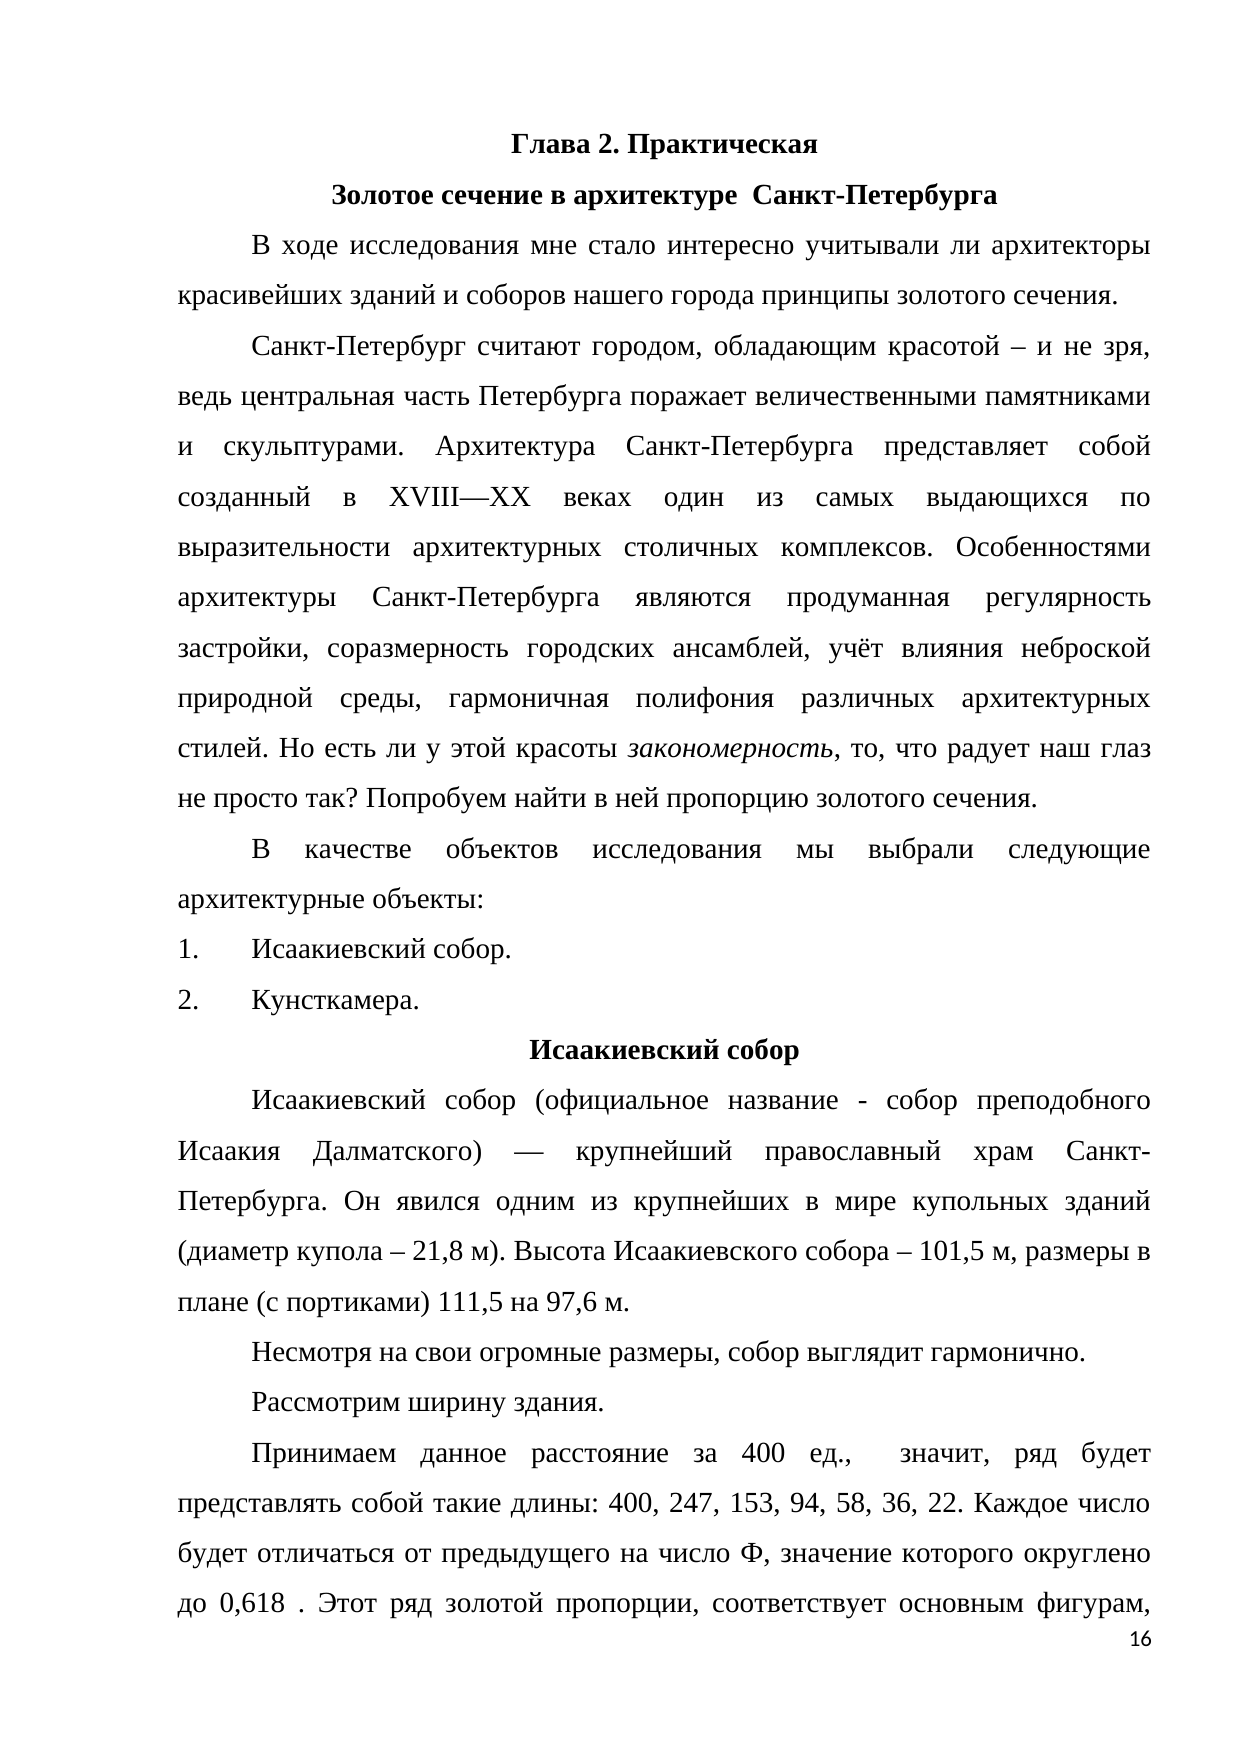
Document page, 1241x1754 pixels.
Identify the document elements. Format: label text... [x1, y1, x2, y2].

text В ходе исследования мне стало интересно учитывали ли архитекторы красивейших зданий и соборов нашего города принципы золотого сечения. [177, 227, 1152, 311]
text Исаакиевский собор [177, 1032, 1152, 1066]
list Кунсткамера. [177, 982, 1152, 1015]
text В качестве объектов исследования мы выбрали следующие архитектурные объекты: [177, 831, 1152, 915]
text Санкт-Петербург считают городом, обладающим красотой – и не зря, ведь центральная часть Петербурга поражает величественными памятниками и скульптурами. Архитектура Санкт-Петербурга представляет собой созданный в XVIII—XX веках один из самых выдающихся по выразительности архитектурных столичных комплексов. Особенностями архитектуры Санкт-Петербурга являются продуманная регулярность застройки, соразмерность городских ансамблей, учёт влияния неброской природной среды, гармоничная полифония различных архитектурных стилей. Но есть ли у этой красоты закономерность, то, что радует наш глаз не просто так? Попробуем найти в ней пропорцию золотого сечения. [177, 328, 1152, 814]
text Исаакиевский собор (официальное название - собор преподобного Исаакия Далматского) — крупнейший православный храм Санкт-Петербурга. Он явился одним из крупнейших в мире купольных зданий (диаметр купола – 21,8 м). Высота Исаакиевского собора – 101,5 м, размеры в плане (с портиками) 111,5 на 97,6 м. [177, 1082, 1152, 1317]
subtitle Золотое сечение в архитектуре Санкт-Петербурга [177, 177, 1152, 210]
subtitle Глава 2. Практическая [177, 127, 1152, 160]
text Рассмотрим ширину здания. [177, 1384, 1152, 1418]
list Исаакиевский собор. [177, 932, 1152, 965]
text Несмотря на свои огромные размеры, собор выглядит гармонично. [177, 1334, 1152, 1368]
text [177, 1435, 1152, 1619]
